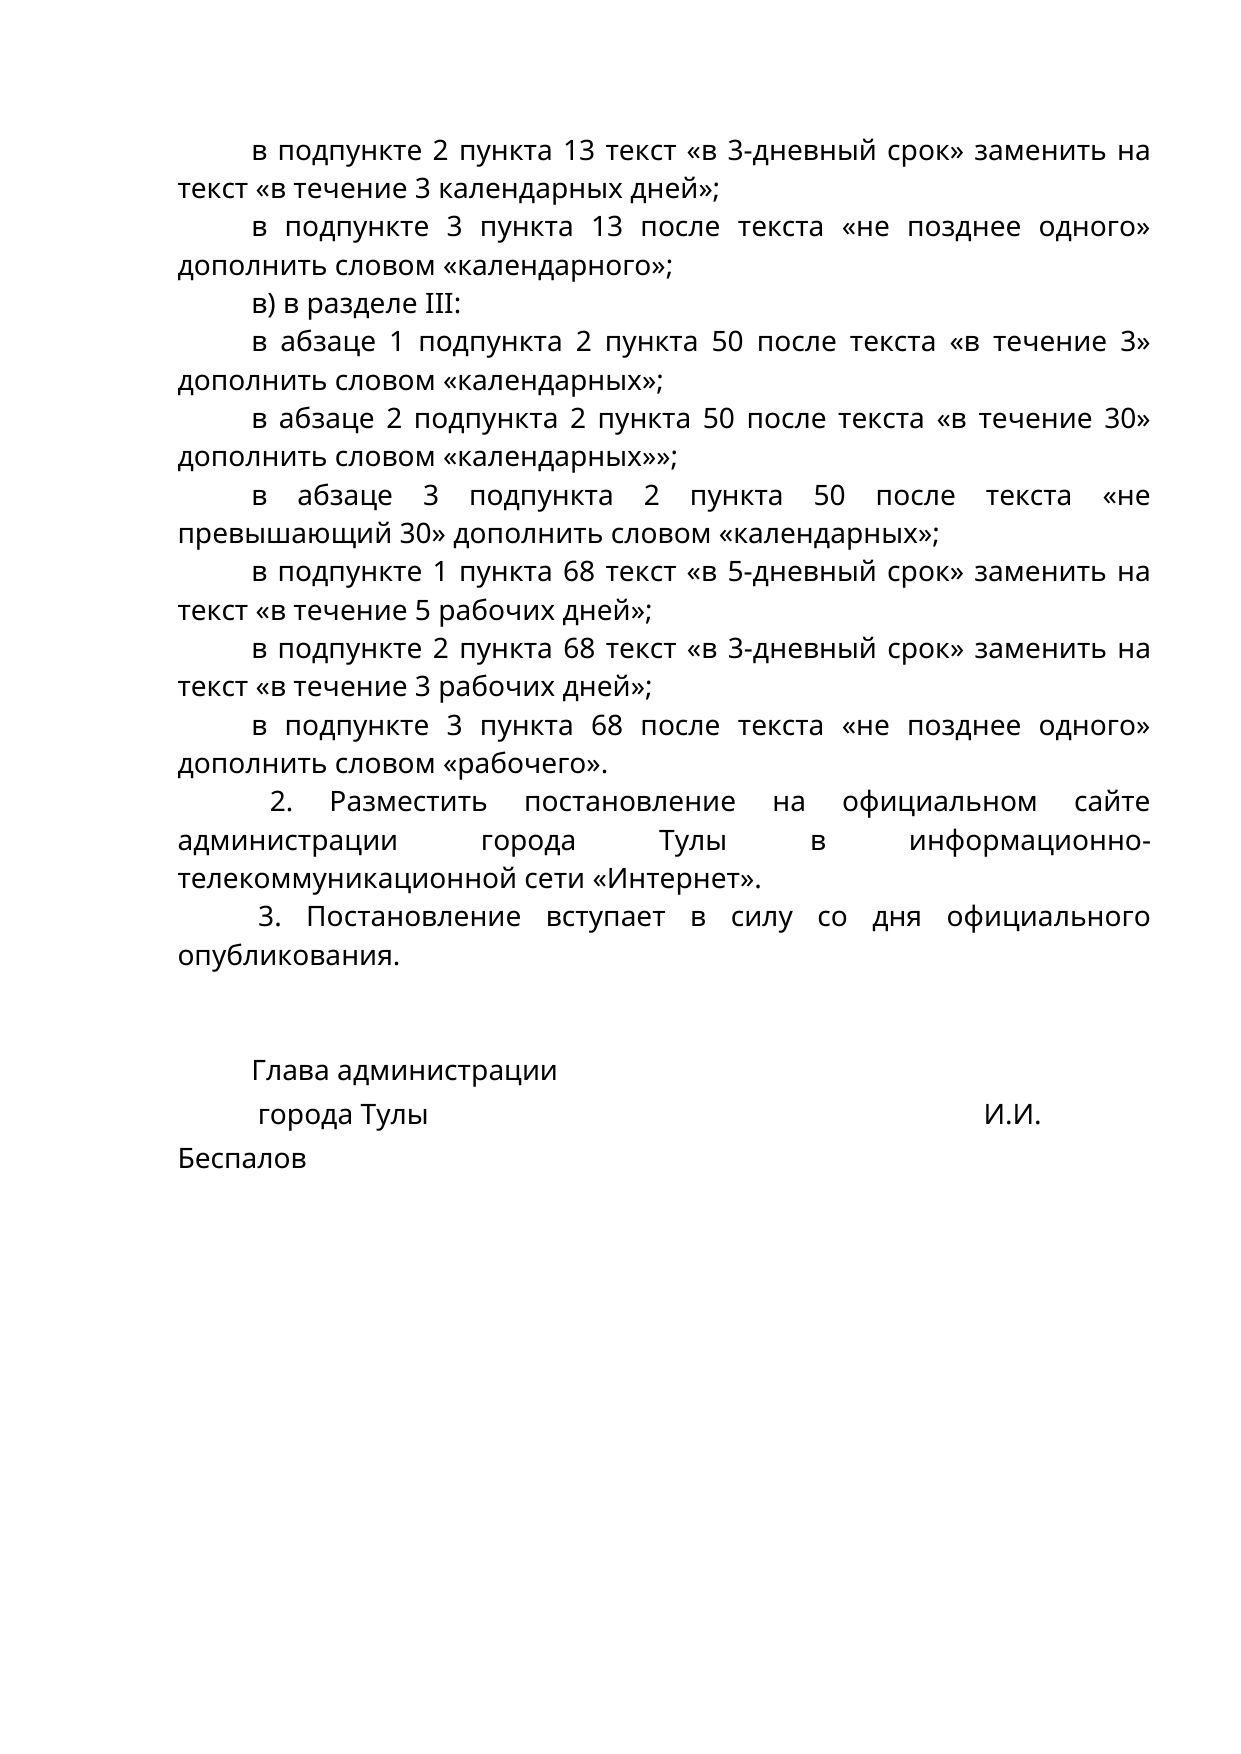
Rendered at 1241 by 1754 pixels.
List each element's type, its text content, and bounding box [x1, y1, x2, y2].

text в подпункте 1 пункта 68 текст «в 5-дневный срок» заменить на текст «в течение 5 рабочих дней»; [177, 552, 1152, 628]
text города Тулы И.И. Беспалов [177, 1094, 1152, 1176]
text в подпункте 3 пункта 13 после текста «не позднее одного» дополнить словом «календарного»; [177, 207, 1152, 283]
text в абзаце 1 подпункта 2 пункта 50 после текста «в течение 3» дополнить словом «календарных»; [177, 322, 1152, 398]
text в абзаце 3 подпункта 2 пункта 50 после текста «не превышающий 30» дополнить словом «календарных»; [177, 475, 1152, 552]
text 2. Разместить постановление на официальном сайте администрации города Тулы в информационно-телекоммуникационной сети «Интернет». [177, 782, 1152, 897]
text 3. Постановление вступает в силу со дня официального опубликования. [177, 897, 1152, 973]
text в) в разделе III: [177, 283, 1152, 322]
text в подпункте 2 пункта 68 текст «в 3-дневный срок» заменить на текст «в течение 3 рабочих дней»; [177, 628, 1152, 705]
text Глава администрации [177, 1050, 1152, 1088]
text в подпункте 3 пункта 68 после текста «не позднее одного» дополнить словом «рабочего». [177, 705, 1152, 782]
text в абзаце 2 подпункта 2 пункта 50 после текста «в течение 30» дополнить словом «календарных»»; [177, 398, 1152, 475]
text в подпункте 2 пункта 13 текст «в 3-дневный срок» заменить на текст «в течение 3 календарных дней»; [177, 130, 1152, 207]
